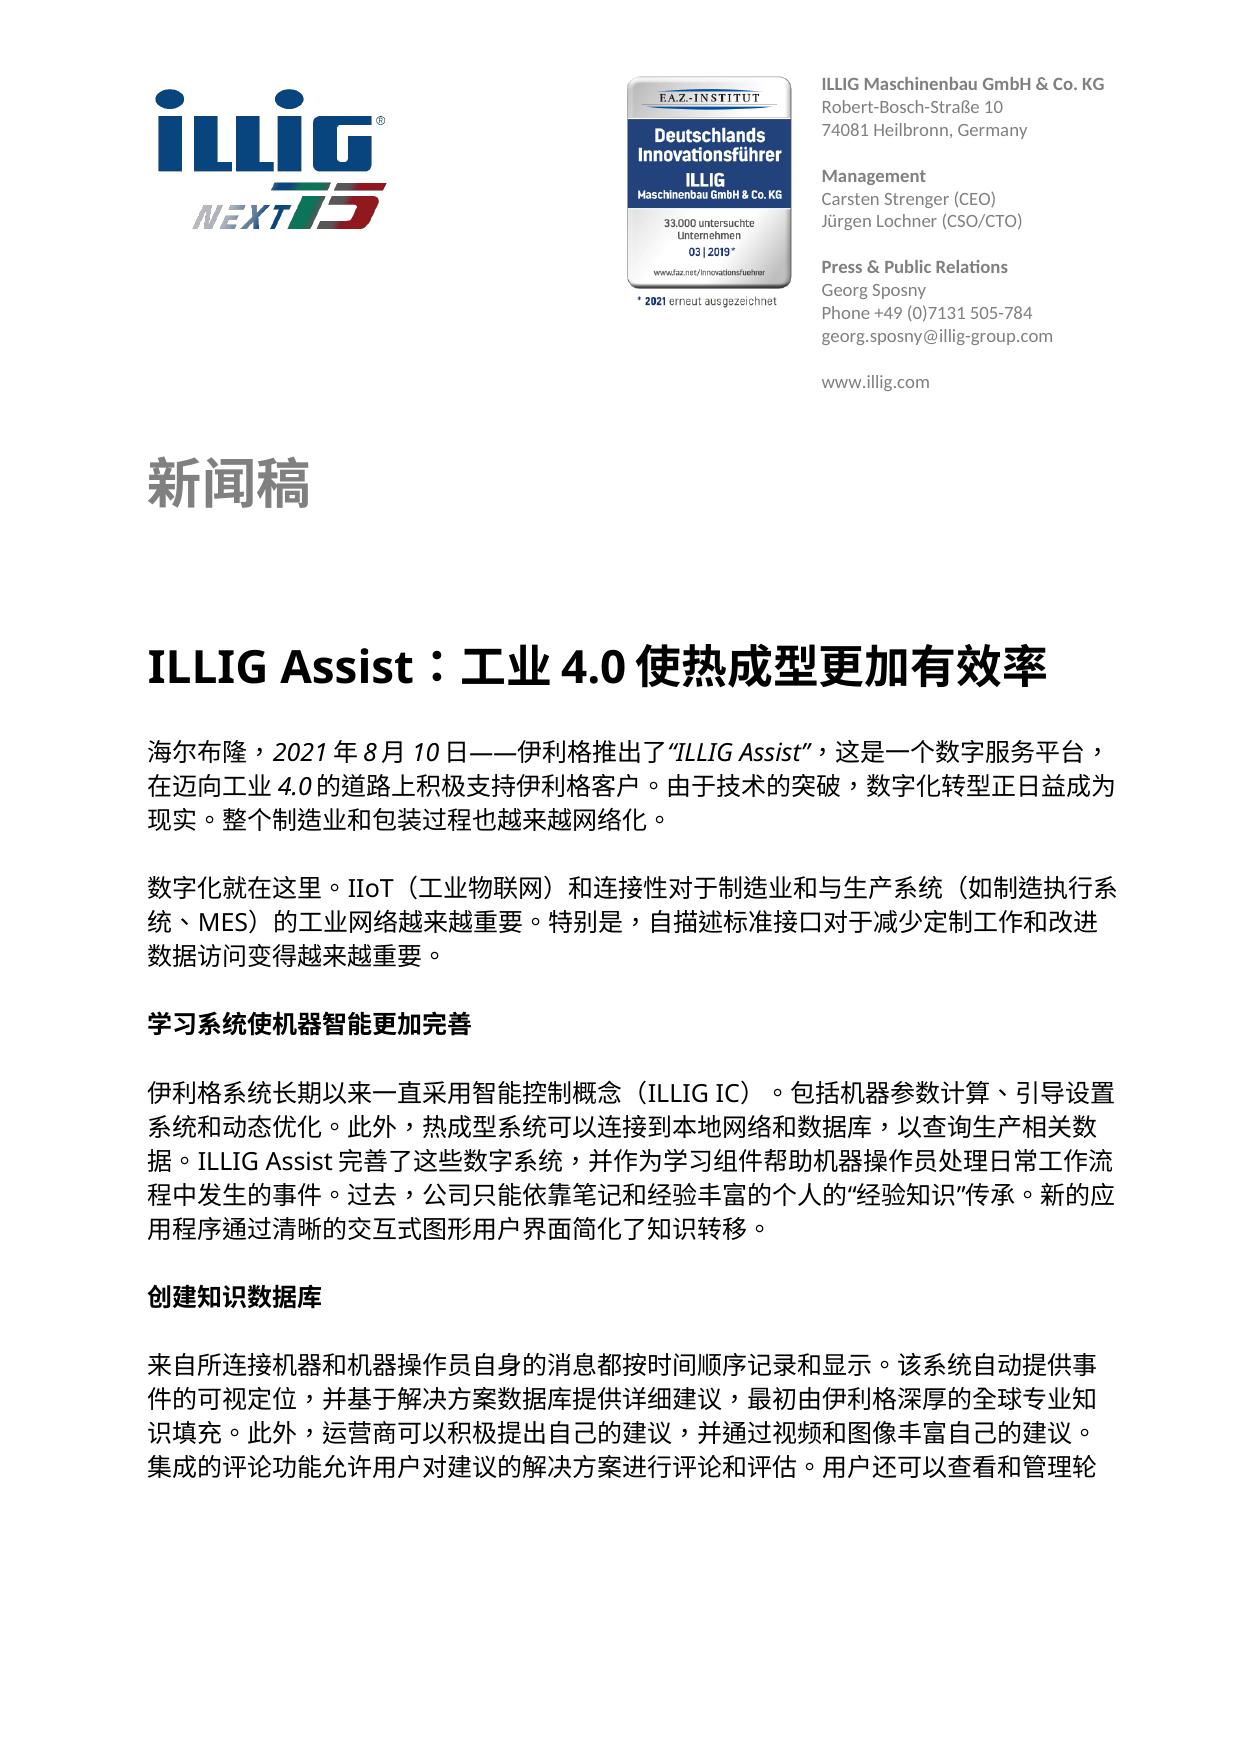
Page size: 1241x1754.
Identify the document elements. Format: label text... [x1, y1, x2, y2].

text 数字化就在这里。IIoT（工业物联网）和连接性对于制造业和与生产系统（如制造执行系统、MES）的工业网络越来越重要。特别是，自描述标准接口对于减少定制工作和改进数据访问变得越来越重要。 [148, 871, 1122, 973]
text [148, 1348, 1122, 1484]
text 新闻稿 [148, 446, 1122, 520]
text ILLIG Assist：工业4.0使热成型更加有效率 [148, 635, 1122, 697]
text 学习系统使机器智能更加完善 [148, 1007, 1122, 1041]
picture [147, 82, 395, 237]
text 海尔布隆，2021年8月10日——伊利格推出了“ILLIG Assist”，这是一个数字服务平台，在迈向工业4.0的道路上积极支持伊利格客户。由于技术的突破，数字化转型正日益成为现实。整个制造业和包装过程也越来越网络化。 [148, 734, 1122, 837]
text 创建知识数据库 [148, 1279, 1122, 1314]
text 伊利格系统长期以来一直采用智能控制概念（ILLIG IC）。包括机器参数计算、引导设置系统和动态优化。此外，热成型系统可以连接到本地网络和数据库，以查询生产相关数据。ILLIG Assist完善了这些数字系统，并作为学习组件帮助机器操作员处理日常工作流程中发生的事件。过去，公司只能依靠笔记和经验丰富的个人的“经验知识”传承。新的应用程序通过清晰的交互式图形用户界面简化了知识转移。 [148, 1075, 1122, 1246]
picture [615, 65, 801, 319]
